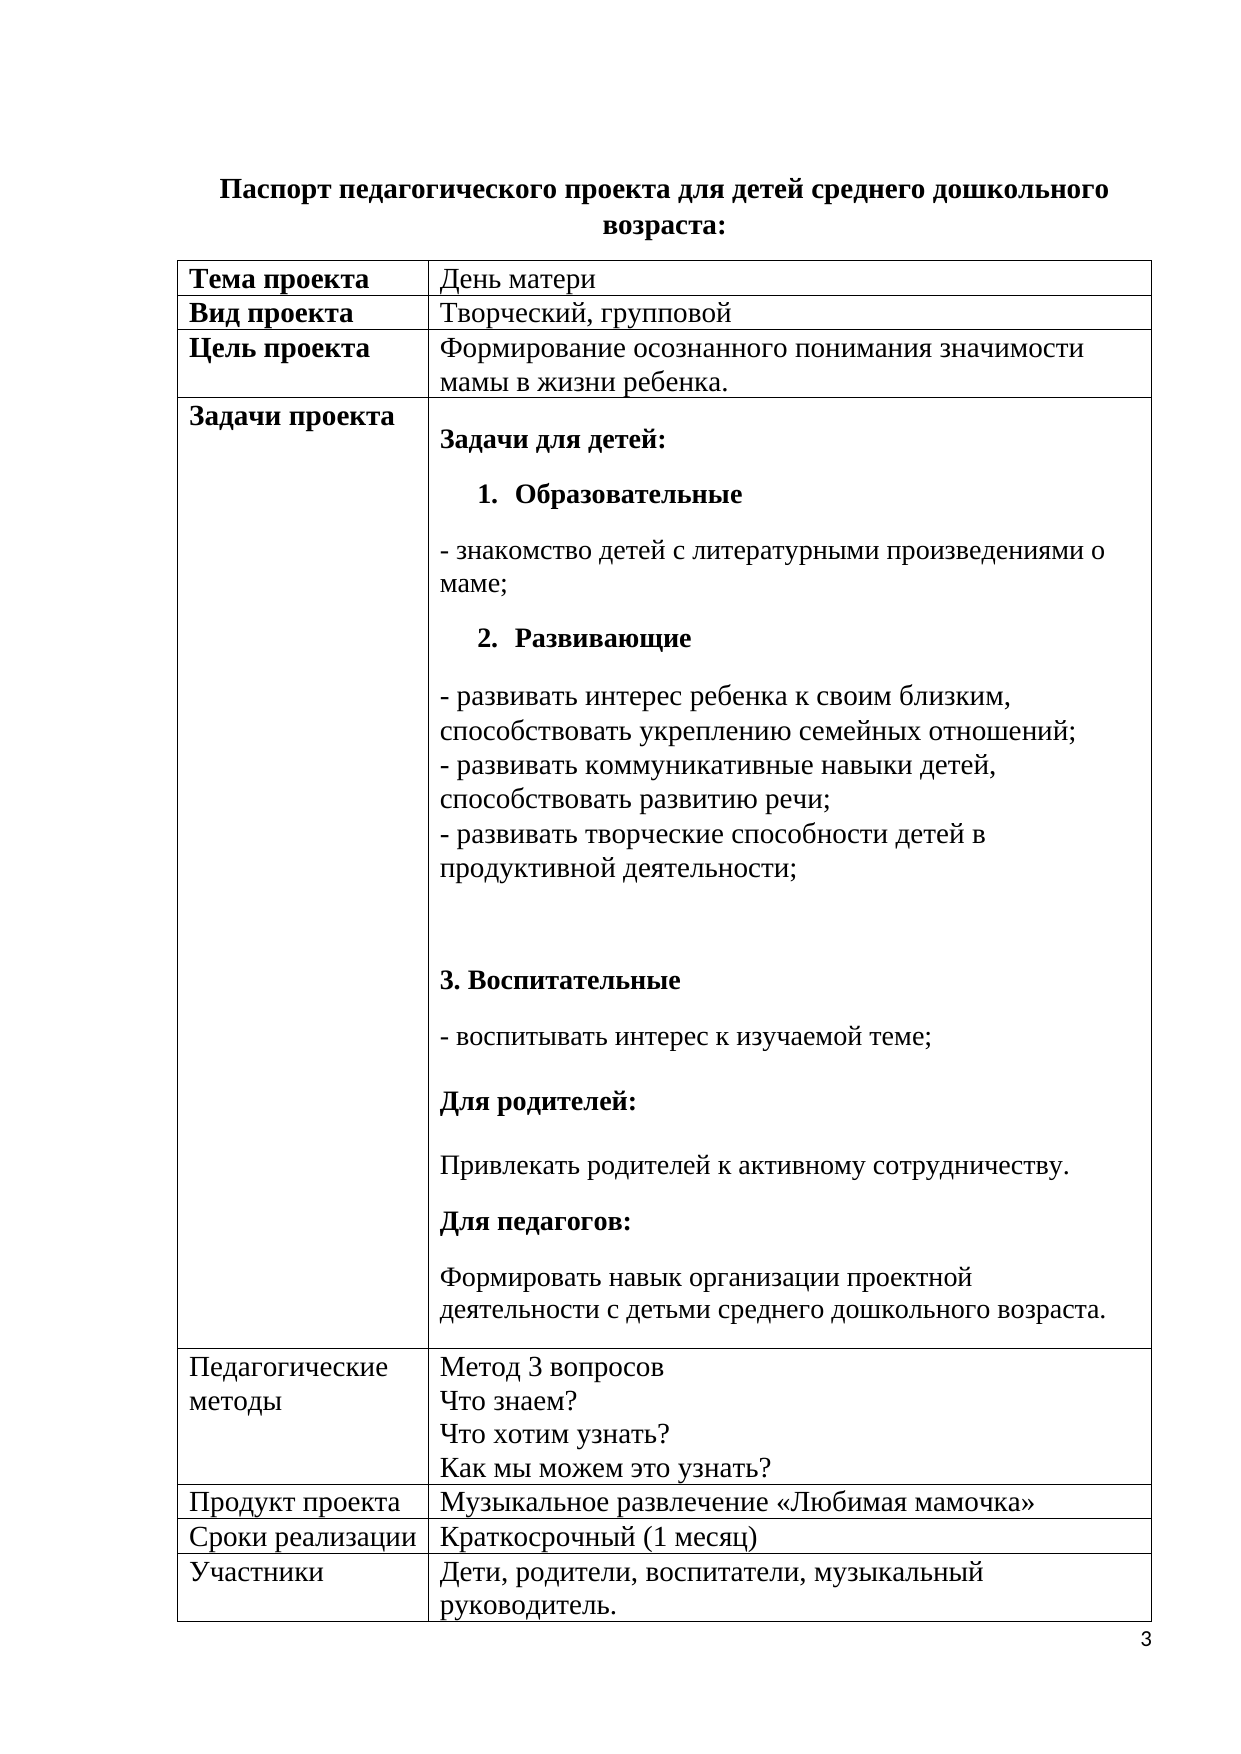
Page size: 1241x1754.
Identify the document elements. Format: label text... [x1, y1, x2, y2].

table_cell Продукт проекта [178, 1485, 428, 1518]
table_cell Цель проекта [178, 330, 428, 397]
table_cell Задачи для детей: Образовательные - знакомство детей с литературными произведениями о маме; Развивающие - развивать интерес ребенка к своим близким, способствовать укреплению семейных отношений; - развивать коммуникативные навыки детей, способствовать развитию речи; - развивать творческие способности детей в продуктивной деятельности; 3. Воспитательные - воспитывать интерес к изучаемой теме; Для родителей: Привлекать родителей к активному сотрудничеству. Для педагогов: Формировать навык организации проектной деятельности с детьми среднего дошкольного возраста. [429, 398, 1151, 1348]
text Паспорт педагогического проекта для детей среднего дошкольного возраста: [177, 171, 1152, 241]
table_cell Формирование осознанного понимания значимости мамы в жизни ребенка. [429, 330, 1151, 397]
table_cell Музыкальное развлечение «Любимая мамочка» [429, 1485, 1151, 1518]
table_cell Краткосрочный (1 месяц) [429, 1519, 1151, 1553]
table_cell Педагогические методы [178, 1349, 428, 1483]
table_cell Вид проекта [178, 296, 428, 329]
table_cell Дети, родители, воспитатели, музыкальный руководитель. [429, 1554, 1151, 1621]
table_cell Творческий, групповой [429, 296, 1151, 329]
table_header День матери [429, 261, 1151, 294]
table_cell Задачи проекта [178, 398, 428, 1348]
table_cell Метод 3 вопросов Что знаем? Что хотим узнать? Как мы можем это узнать? [429, 1349, 1151, 1483]
table_cell Участники [178, 1554, 428, 1621]
table_header Тема проекта [178, 261, 428, 294]
table_cell Сроки реализации [178, 1519, 428, 1553]
